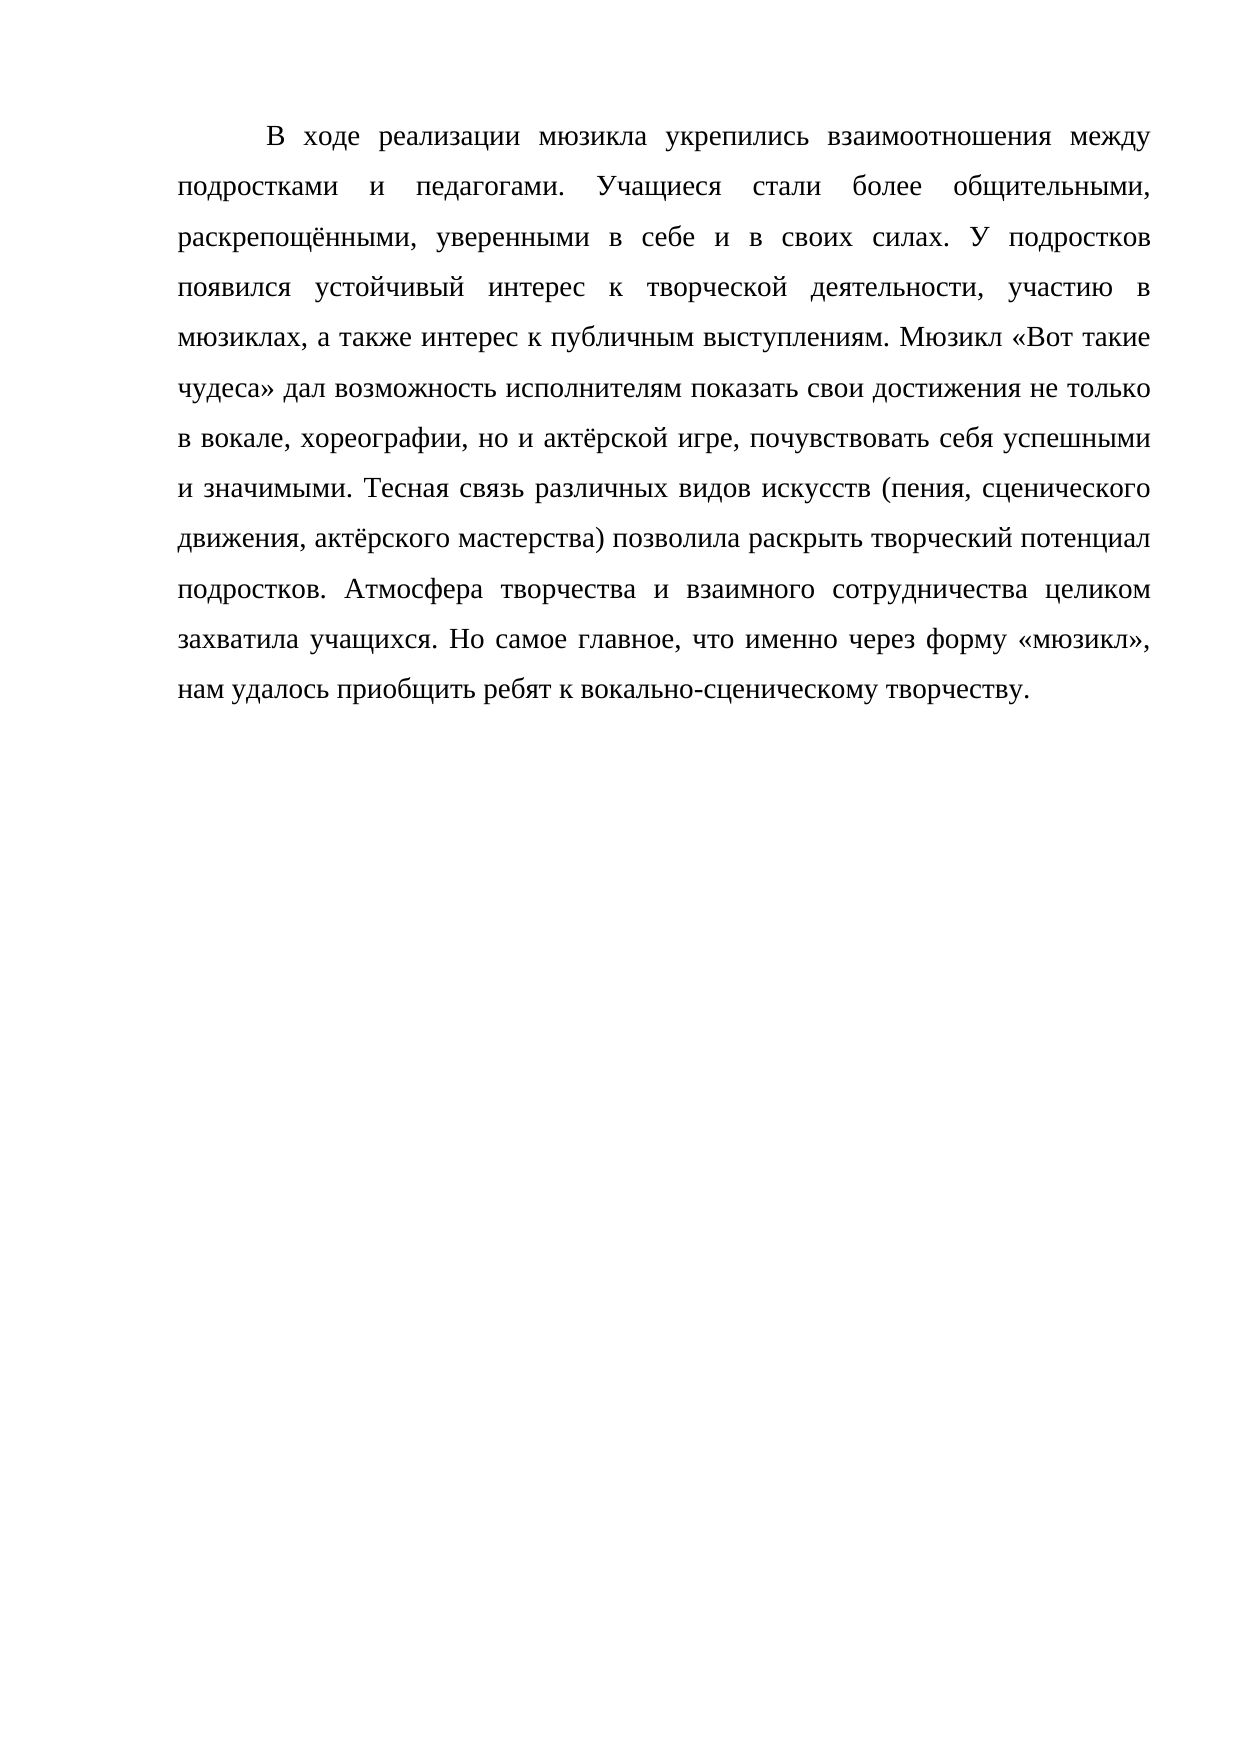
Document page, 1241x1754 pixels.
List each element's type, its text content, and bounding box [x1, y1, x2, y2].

text В ходе реализации мюзикла укрепились взаимоотношения между подростками и педагогами. Учащиеся стали более общительными, раскрепощёнными, уверенными в себе и в своих силах. У подростков появился устойчивый интерес к творческой деятельности, участию в мюзиклах, а также интерес к публичным выступлениям. Мюзикл «Вот такие чудеса» дал возможность исполнителям показать свои достижения не только в вокале, хореографии, но и актёрской игре, почувствовать себя успешными и значимыми. Тесная связь различных видов искусств (пения, сценического движения, актёрского мастерства) позволила раскрыть творческий потенциал подростков. Атмосфера творчества и взаимного сотрудничества целиком захватила учащихся. Но самое главное, что именно через форму «мюзикл», нам удалось приобщить ребят к вокально-сценическому творчеству. [177, 118, 1152, 705]
